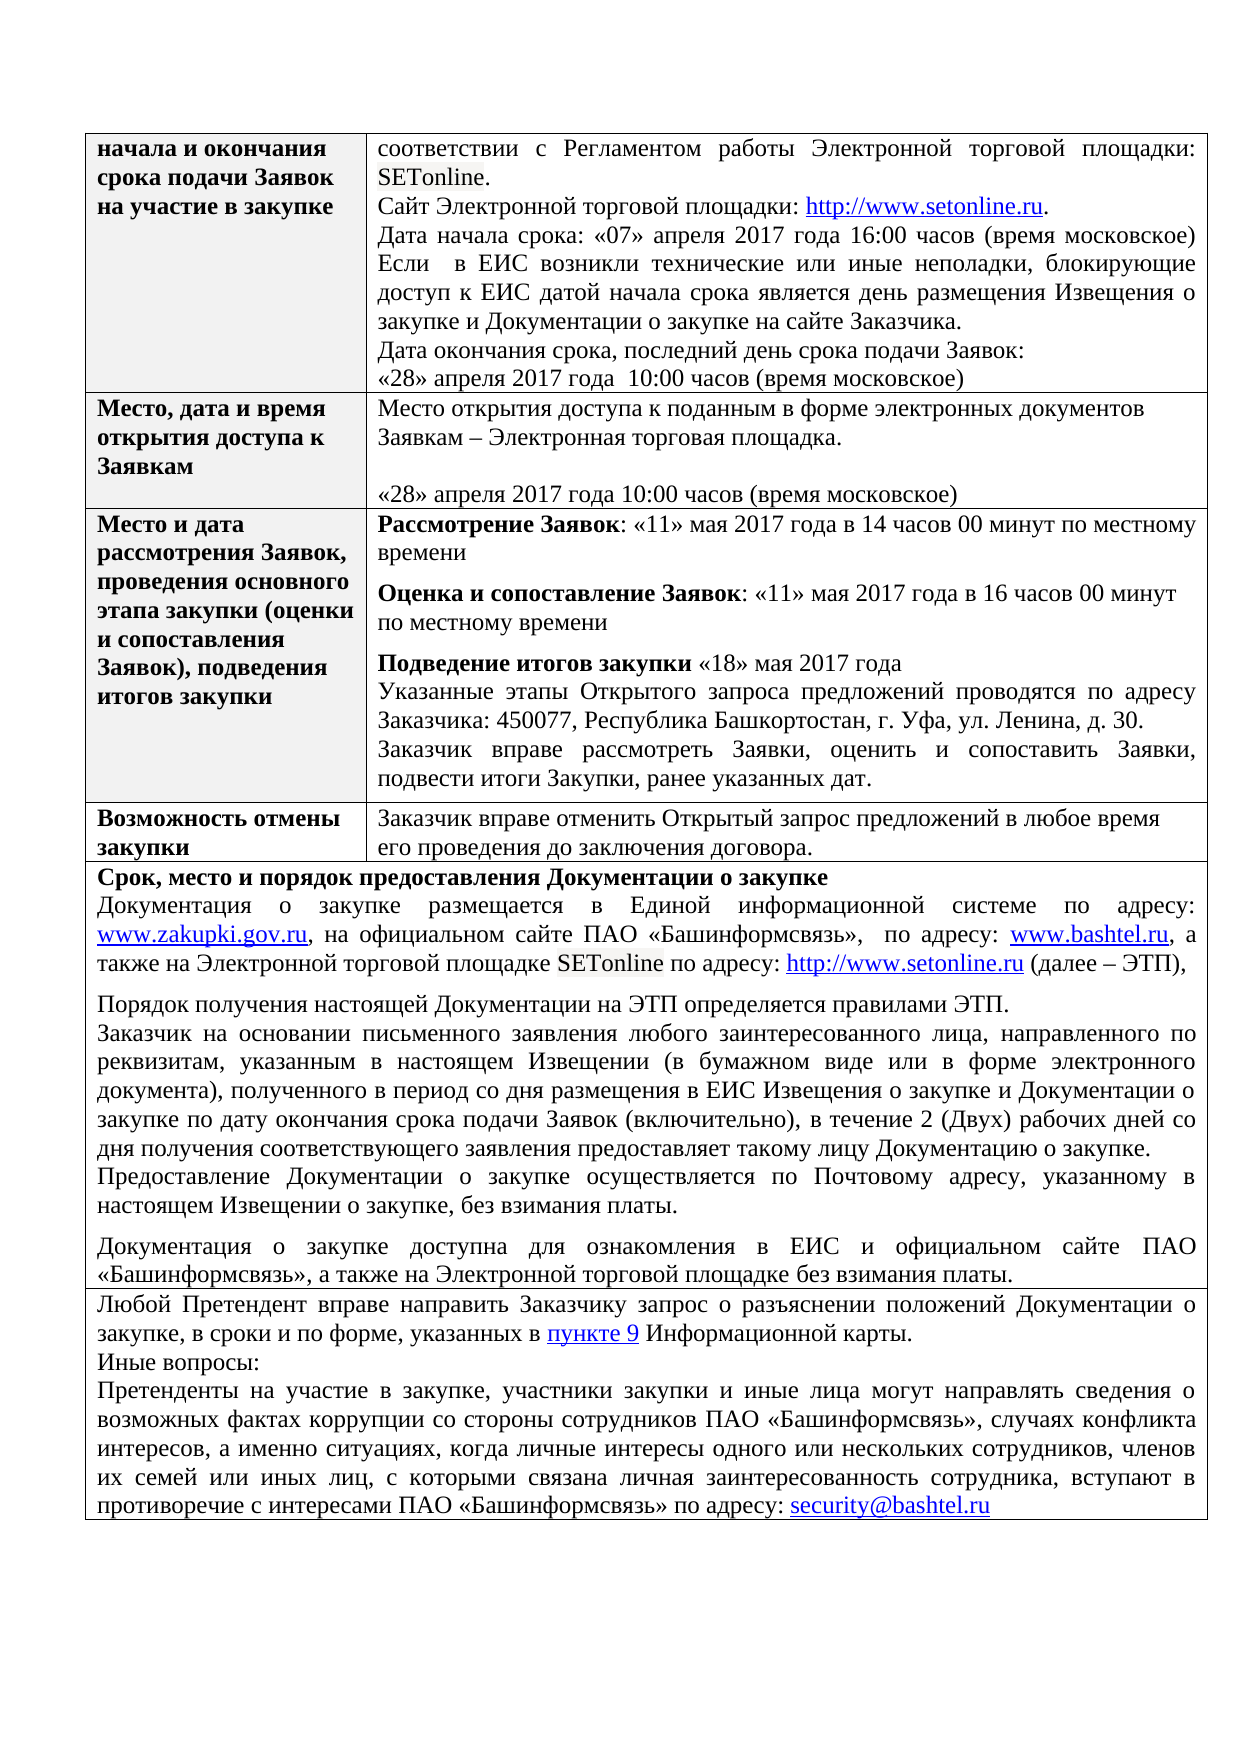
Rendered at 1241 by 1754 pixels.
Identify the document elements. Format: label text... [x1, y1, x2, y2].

table_cell Заказчик вправе отменить Открытый запрос предложений в любое время его проведения до заключения договора. [367, 803, 1207, 861]
table_cell Срок, место и порядок предоставления Документации о закупке Документация о закупке размещается в Единой информационной системе по адресу: www.zakupki.gov.ru, на официальном сайте ПАО «Башинформсвязь», по адресу: www.bashtel.ru, а также на Электронной торговой площадке SETonline по адресу: http://www.setonline.ru (далее – ЭТП), Порядок получения настоящей Документации на ЭТП определяется правилами ЭТП. Заказчик на основании письменного заявления любого заинтересованного лица, направленного по реквизитам, указанным в настоящем Извещении (в бумажном виде или в форме электронного документа), полученного в период со дня размещения в ЕИС Извещения о закупке и Документации о закупке по дату окончания срока подачи Заявок (включительно), в течение 2 (Двух) рабочих дней со дня получения соответствующего заявления предоставляет такому лицу Документацию о закупке. Предоставление Документации о закупке осуществляется по Почтовому адресу, указанному в настоящем Извещении о закупке, без взимания платы. Документация о закупке доступна для ознакомления в ЕИС и официальном сайте ПАО «Башинформсвязь», а также на Электронной торговой площадке без взимания платы. [86, 862, 1207, 1288]
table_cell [367, 134, 1207, 392]
table_cell Любой Претендент вправе направить Заказчику запрос о разъяснении положений Документации о закупке, в сроки и по форме, указанных в пункте 9 Информационной карты. Иные вопросы: Претенденты на участие в закупке, участники закупки и иные лица могут направлять сведения о возможных фактах коррупции со стороны сотрудников ПАО «Башинформсвязь», случаях конфликта интересов, а именно ситуациях, когда личные интересы одного или нескольких сотрудников, членов их семей или иных лиц, с которыми связана личная заинтересованность сотрудника, вступают в противоречие с интересами ПАО «Башинформсвязь» по адресу: security@bashtel.ru [86, 1289, 1207, 1519]
table_cell Возможность отмены закупки [86, 803, 366, 861]
table_cell Рассмотрение Заявок: «11» мая 2017 года в 14 часов 00 минут по местному времени Оценка и сопоставление Заявок: «11» мая 2017 года в 16 часов 00 минут по местному времени Подведение итогов закупки «18» мая 2017 года Указанные этапы Открытого запроса предложений проводятся по адресу Заказчика: 450077, Республика Башкортостан, г. Уфа, ул. Ленина, д. 30. Заказчик вправе рассмотреть Заявки, оценить и сопоставить Заявки, подвести итоги Закупки, ранее указанных дат. [367, 509, 1207, 802]
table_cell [86, 134, 366, 392]
table_cell Место и дата рассмотрения Заявок, проведения основного этапа закупки (оценки и сопоставления Заявок), подведения итогов закупки [86, 509, 366, 802]
table_cell Место открытия доступа к поданным в форме электронных документов Заявкам – Электронная торговая площадка. «28» апреля 2017 года 10:00 часов (время московское) [367, 393, 1207, 508]
table_cell Место, дата и время открытия доступа к Заявкам [86, 393, 366, 508]
